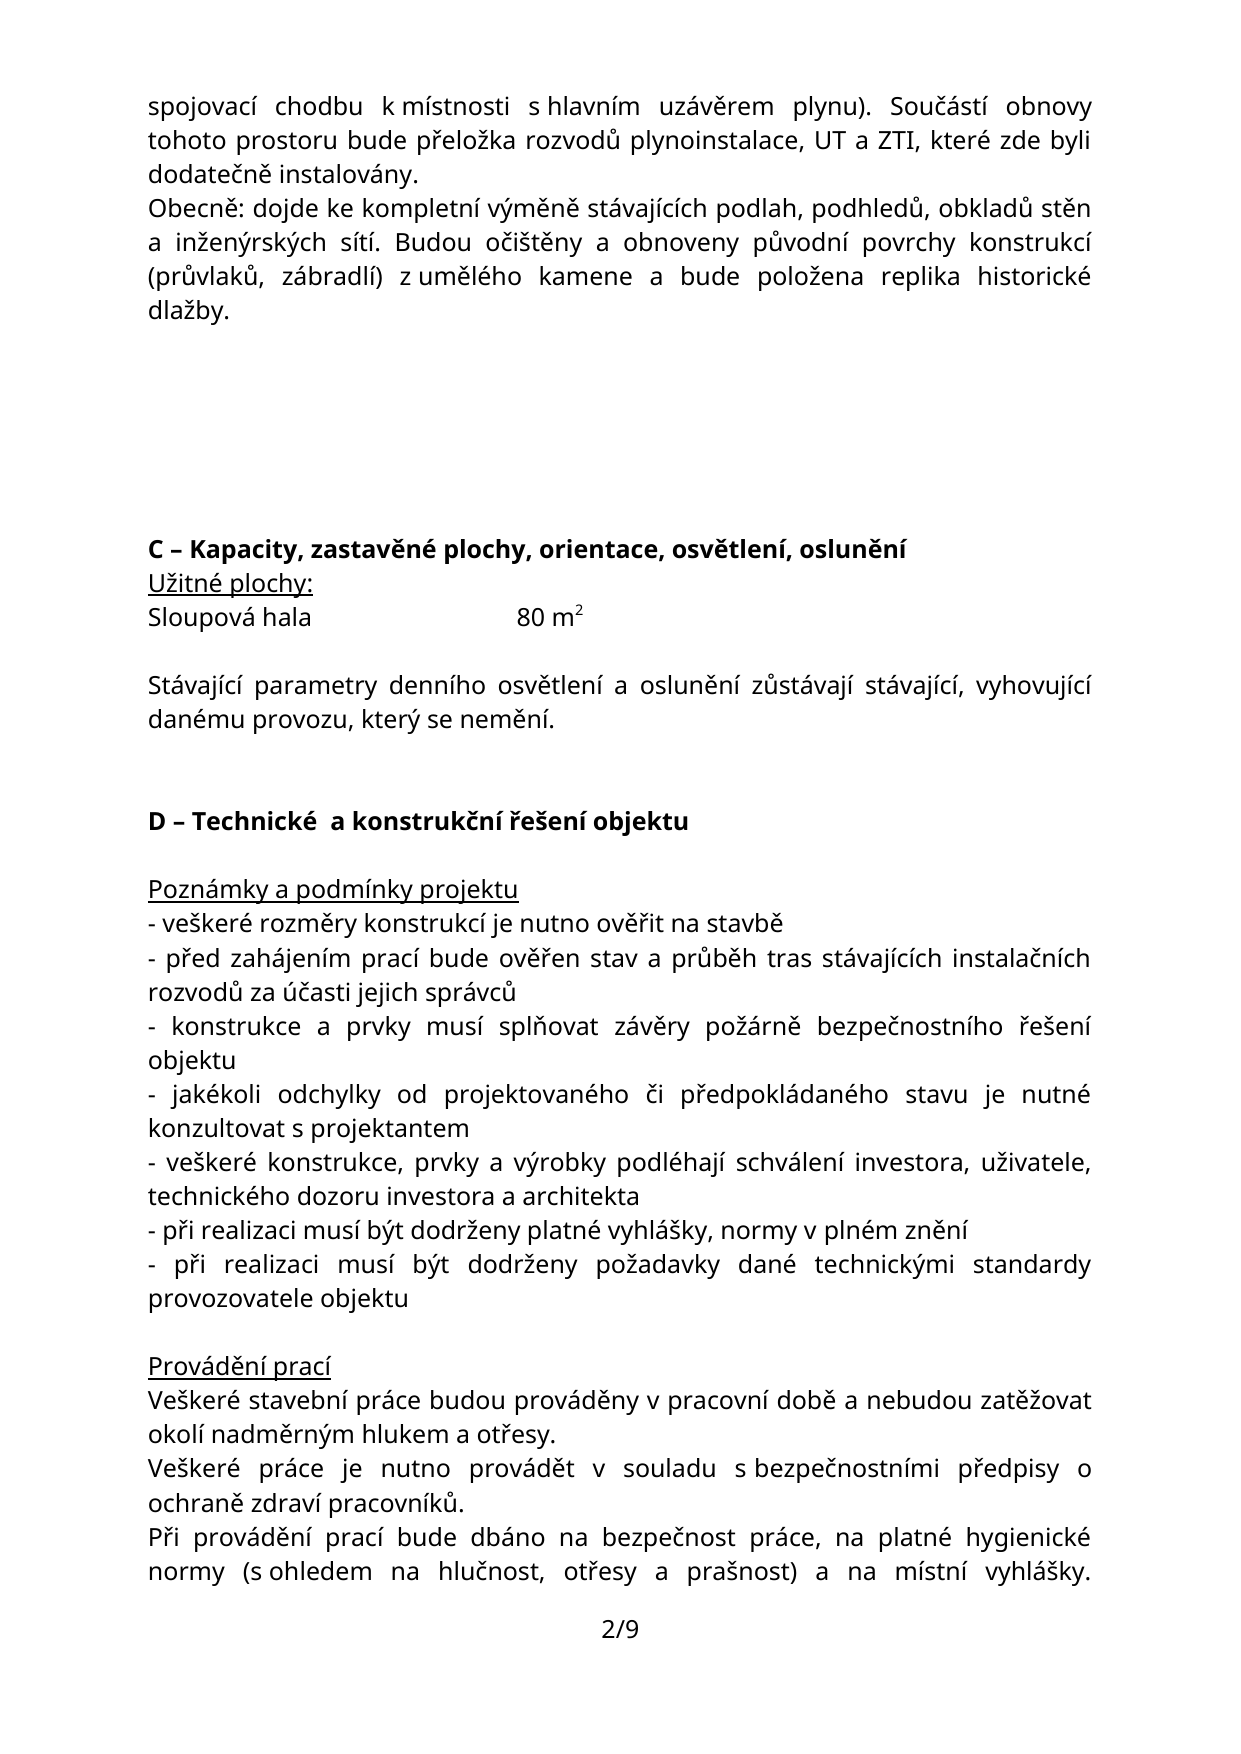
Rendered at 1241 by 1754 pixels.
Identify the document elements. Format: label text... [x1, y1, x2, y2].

text Poznámky a podmínky projektu [148, 872, 1092, 906]
text Veškeré práce je nutno provádět v souladu s bezpečnostními předpisy o ochraně zdraví pracovníků. [148, 1451, 1092, 1519]
text Stávající parametry denního osvětlení a oslunění zůstávají stávající, vyhovující danému provozu, který se nemění. [148, 668, 1092, 736]
text Užitné plochy: [148, 566, 1092, 599]
text - konstrukce a prvky musí splňovat závěry požárně bezpečnostního řešení objektu [148, 1008, 1092, 1076]
text - před zahájením prací bude ověřen stav a průběh tras stávajících instalačních rozvodů za účasti jejich správců [148, 940, 1092, 1008]
text D – Technické a konstrukční řešení objektu [148, 804, 1092, 838]
text C – Kapacity, zastavěné plochy, orientace, osvětlení, oslunění [148, 531, 1092, 566]
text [148, 1519, 1092, 1587]
text - jakékoli odchylky od projektovaného či předpokládaného stavu je nutné konzultovat s projektantem [148, 1076, 1092, 1144]
text Obecně: dojde ke kompletní výměně stávajících podlah, podhledů, obkladů stěn a inženýrských sítí. Budou očištěny a obnoveny původní povrchy konstrukcí (průvlaků, zábradlí) z umělého kamene a bude položena replika historické dlažby. [148, 191, 1092, 327]
text Sloupová hala 80 m2 [148, 599, 1092, 634]
text - veškeré rozměry konstrukcí je nutno ověřit na stavbě [148, 906, 1092, 940]
text - při realizaci musí být dodrženy požadavky dané technickými standardy provozovatele objektu [148, 1247, 1092, 1315]
text Provádění prací [148, 1349, 1092, 1383]
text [148, 89, 1092, 191]
text - při realizaci musí být dodrženy platné vyhlášky, normy v plném znění [148, 1213, 1092, 1247]
text - veškeré konstrukce, prvky a výrobky podléhají schválení investora, uživatele, technického dozoru investora a architekta [148, 1144, 1092, 1213]
text Veškeré stavební práce budou prováděny v pracovní době a nebudou zatěžovat okolí nadměrným hlukem a otřesy. [148, 1383, 1092, 1451]
